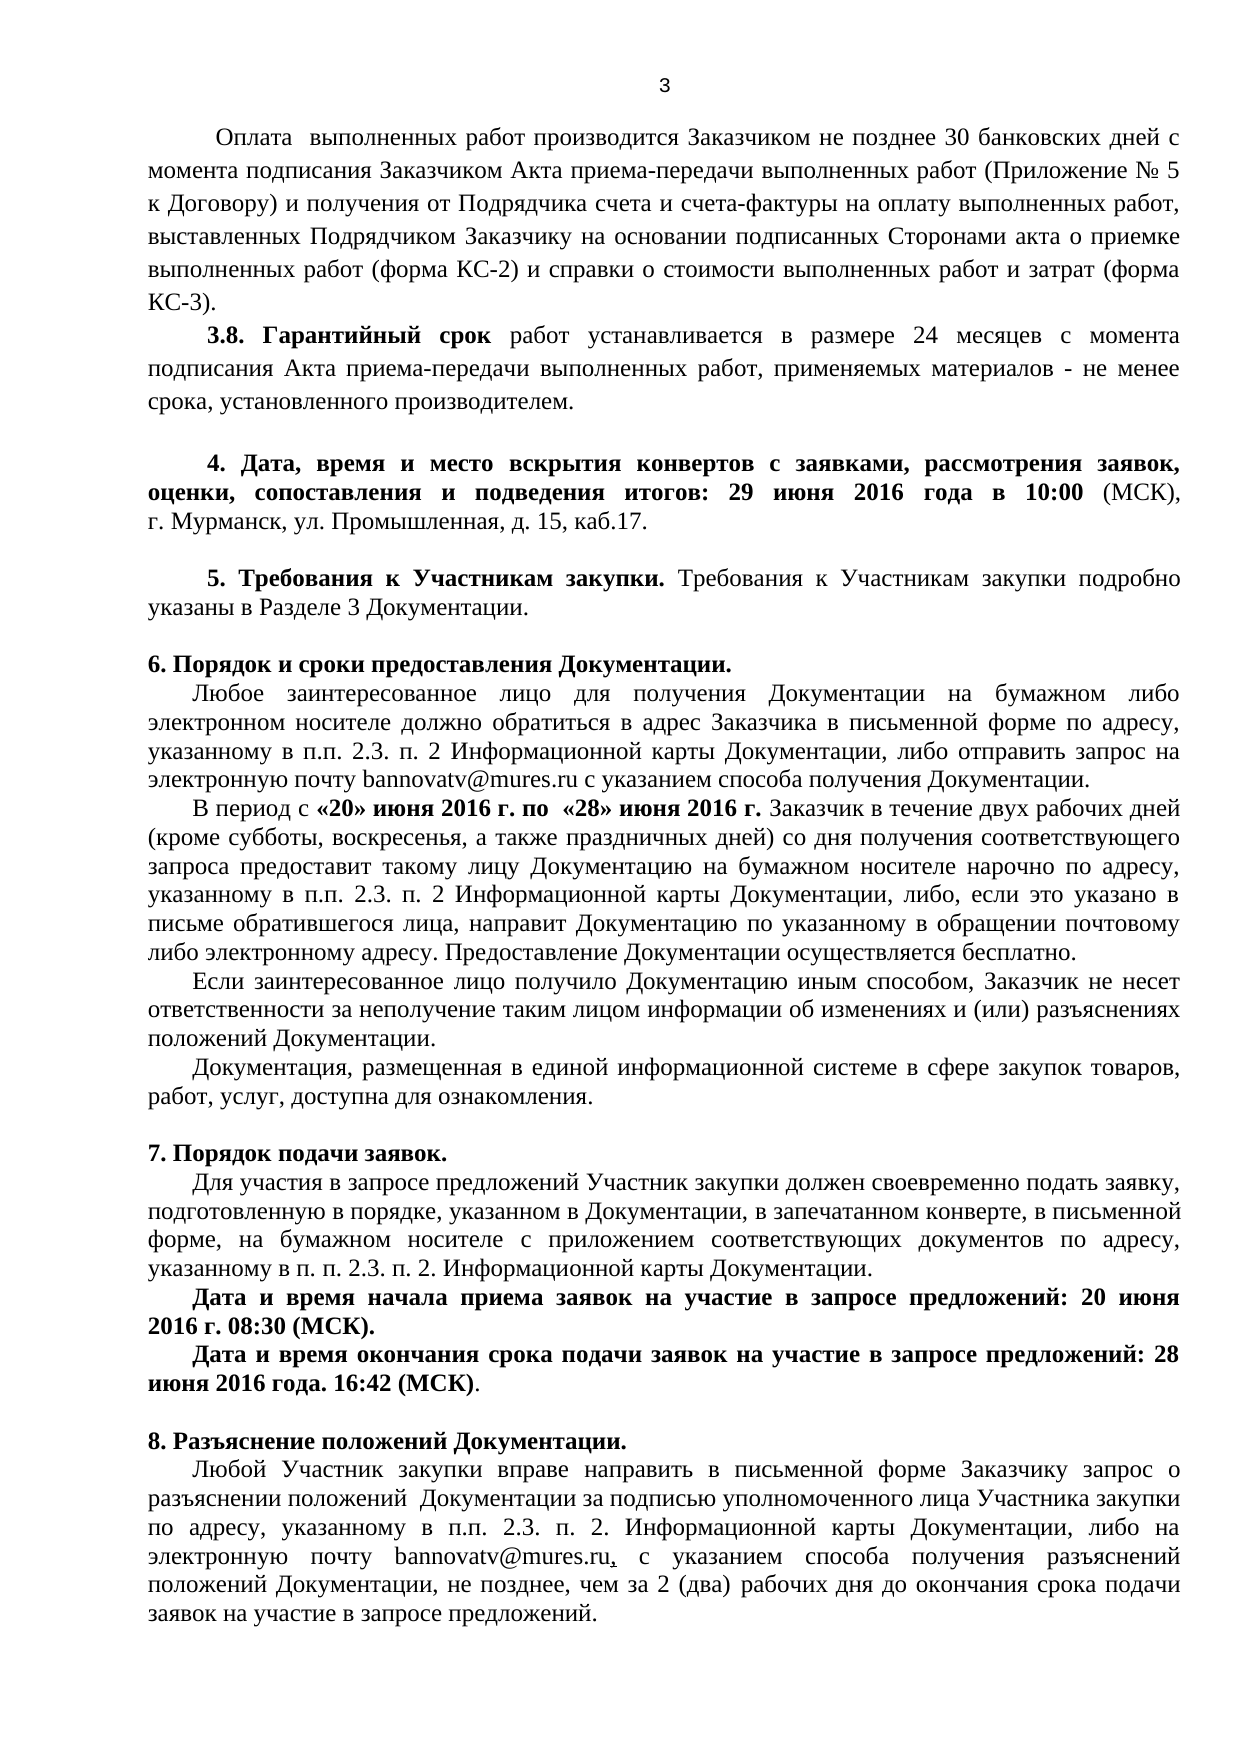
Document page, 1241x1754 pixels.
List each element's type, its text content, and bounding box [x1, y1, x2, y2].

text Любой Участник закупки вправе направить в письменной форме Заказчику запрос о разъяснении положений Документации за подписью уполномоченного лица Участника закупки по адресу, указанному в п.п. 2.3. п. 2. Информационной карты Документации, либо на электронную почту bannovatv@mures.ru, с указанием способа получения разъяснений положений Документации, не позднее, чем за 2 (два) рабочих дня до окончания срока подачи заявок на участие в запросе предложений. [148, 1454, 1181, 1627]
text Любое заинтересованное лицо для получения Документации на бумажном либо электронном носителе должно обратиться в адрес Заказчика в письменной форме по адресу, указанному в п.п. 2.3. п. 2 Информационной карты Документации, либо отправить запрос на электронную почту bannovatv@mures.ru с указанием способа получения Документации. [148, 678, 1181, 793]
text Дата и время окончания срока подачи заявок на участие в запросе предложений: 28 июня 2016 года. 16:42 (МСК). [148, 1339, 1181, 1397]
text В период с «20» июня 2016 г. по «28» июня 2016 г. Заказчик в течение двух рабочих дней (кроме субботы, воскресенья, а также праздничных дней) со дня получения соответствующего запроса предоставит такому лицу Документацию на бумажном носителе нарочно по адресу, указанному в п.п. 2.3. п. 2 Информационной карты Документации, либо, если это указано в письме обратившегося лица, направит Документацию по указанному в обращении почтовому либо электронному адресу. Предоставление Документации осуществляется бесплатно. [148, 793, 1181, 966]
text Если заинтересованное лицо получило Документацию иным способом, Заказчик не несет ответственности за неполучение таким лицом информации об изменениях и (или) разъяснениях положений Документации. [148, 966, 1181, 1052]
text 6. Порядок и сроки предоставления Документации. [148, 649, 1181, 678]
text Для участия в запросе предложений Участник закупки должен своевременно подать заявку, подготовленную в порядке, указанном в Документации, в запечатанном конверте, в письменной форме, на бумажном носителе с приложением соответствующих документов по адресу, указанному в п. п. 2.3. п. 2. Информационной карты Документации. [148, 1167, 1181, 1282]
text 8. Разъяснение положений Документации. [148, 1426, 1181, 1454]
text Документация, размещенная в единой информационной системе в сфере закупок товаров, работ, услуг, доступна для ознакомления. [148, 1052, 1181, 1109]
text 5. Требования к Участникам закупки. Требования к Участникам закупки подробно указаны в Разделе 3 Документации. [148, 563, 1181, 621]
text Оплата выполненных работ производится Заказчиком не позднее 30 банковских дней с момента подписания Заказчиком Акта приема-передачи выполненных работ (Приложение № 5 к Договору) и получения от Подрядчика счета и счета-фактуры на оплату выполненных работ, выставленных Подрядчиком Заказчику на основании подписанных Сторонами акта о приемке выполненных работ (форма КС-2) и справки о стоимости выполненных работ и затрат (форма КС-3). [148, 122, 1181, 316]
text 3.8. Гарантийный срок работ устанавливается в размере 24 месяцев с момента подписания Акта приема-передачи выполненных работ, применяемых материалов - не менее срока, установленного производителем. [148, 320, 1181, 415]
text 4. Дата, время и место вскрытия конвертов с заявками, рассмотрения заявок, оценки, сопоставления и подведения итогов: 29 июня 2016 года в 10:00 (МСК), г. Мурманск, ул. Промышленная, д. 15, каб.17. [148, 448, 1181, 534]
text Дата и время начала приема заявок на участие в запросе предложений: 20 июня 2016 г. 08:30 (МСК). [148, 1282, 1181, 1339]
text 7. Порядок подачи заявок. [148, 1138, 1181, 1167]
